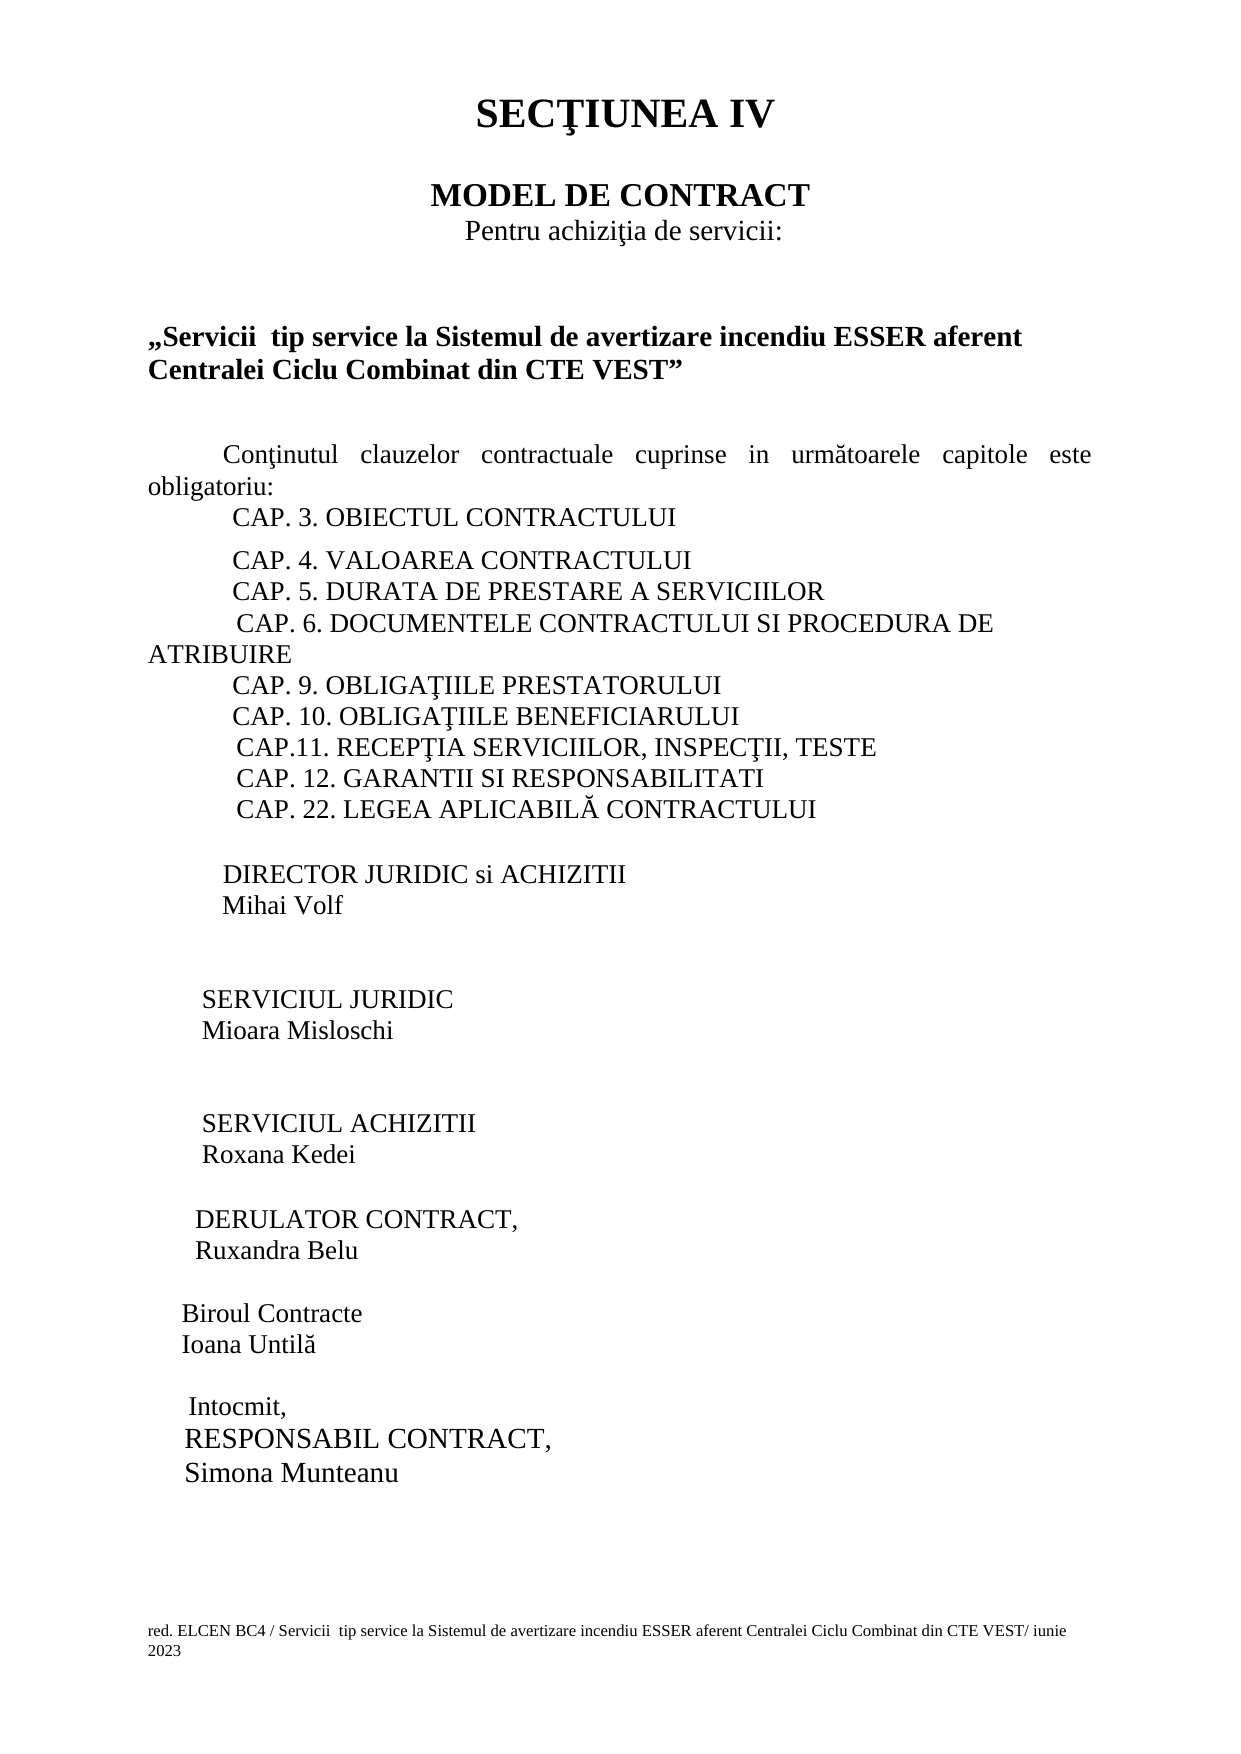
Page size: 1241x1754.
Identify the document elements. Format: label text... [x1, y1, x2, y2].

text RESPONSABIL CONTRACT, [148, 1421, 1092, 1455]
text DIRECTOR JURIDIC si ACHIZITII [148, 858, 1092, 889]
text SERVICIUL JURIDIC [148, 983, 1092, 1014]
text „Servicii tip service la Sistemul de avertizare incendiu ESSER aferent Centralei Ciclu Combinat din CTE VEST” [148, 319, 1092, 386]
subtitle MODEL DE CONTRACT [148, 175, 1092, 213]
text SECŢIUNEA IV [148, 89, 1092, 137]
text Biroul Contracte [148, 1297, 1092, 1328]
text CAP. 3. OBIECTUL CONTRACTULUI [232, 501, 1092, 532]
text CAP. 9. OBLIGAŢIILE PRESTATORULUI [148, 669, 1092, 700]
text CAP. 22. LEGEA APLICABILĂ CONTRACTULUI [148, 793, 1092, 825]
text CAP. 10. OBLIGAŢIILE BENEFICIARULUI [148, 700, 1092, 731]
text Mihai Volf [148, 889, 1092, 921]
text Ruxandra Belu [148, 1234, 1092, 1266]
text CAP. 6. DOCUMENTELE CONTRACTULUI SI PROCEDURA DE ATRIBUIRE [148, 607, 1092, 669]
text Mioara Misloschi [148, 1014, 1092, 1045]
text Simona Munteanu [148, 1455, 1092, 1488]
text Intocmit, [148, 1390, 1092, 1421]
text Conţinutul clauzelor contractuale cuprinse in următoarele capitole este obligatoriu: [148, 438, 1092, 501]
text Roxana Kedei [148, 1138, 1092, 1170]
text DERULATOR CONTRACT, [148, 1203, 1092, 1234]
text CAP. 5. DURATA DE PRESTARE A SERVICIILOR [148, 576, 1092, 607]
text CAP. 12. GARANTII SI RESPONSABILITATI [148, 762, 1092, 793]
text SERVICIUL ACHIZITII [148, 1107, 1092, 1138]
text CAP.11. RECEPŢIA SERVICIILOR, INSPECŢII, TESTE [148, 731, 1092, 762]
text Ioana Untilă [148, 1328, 1092, 1359]
text Pentru achiziţia de servicii: [148, 213, 1092, 247]
text CAP. 4. VALOAREA CONTRACTULUI [148, 544, 1092, 576]
